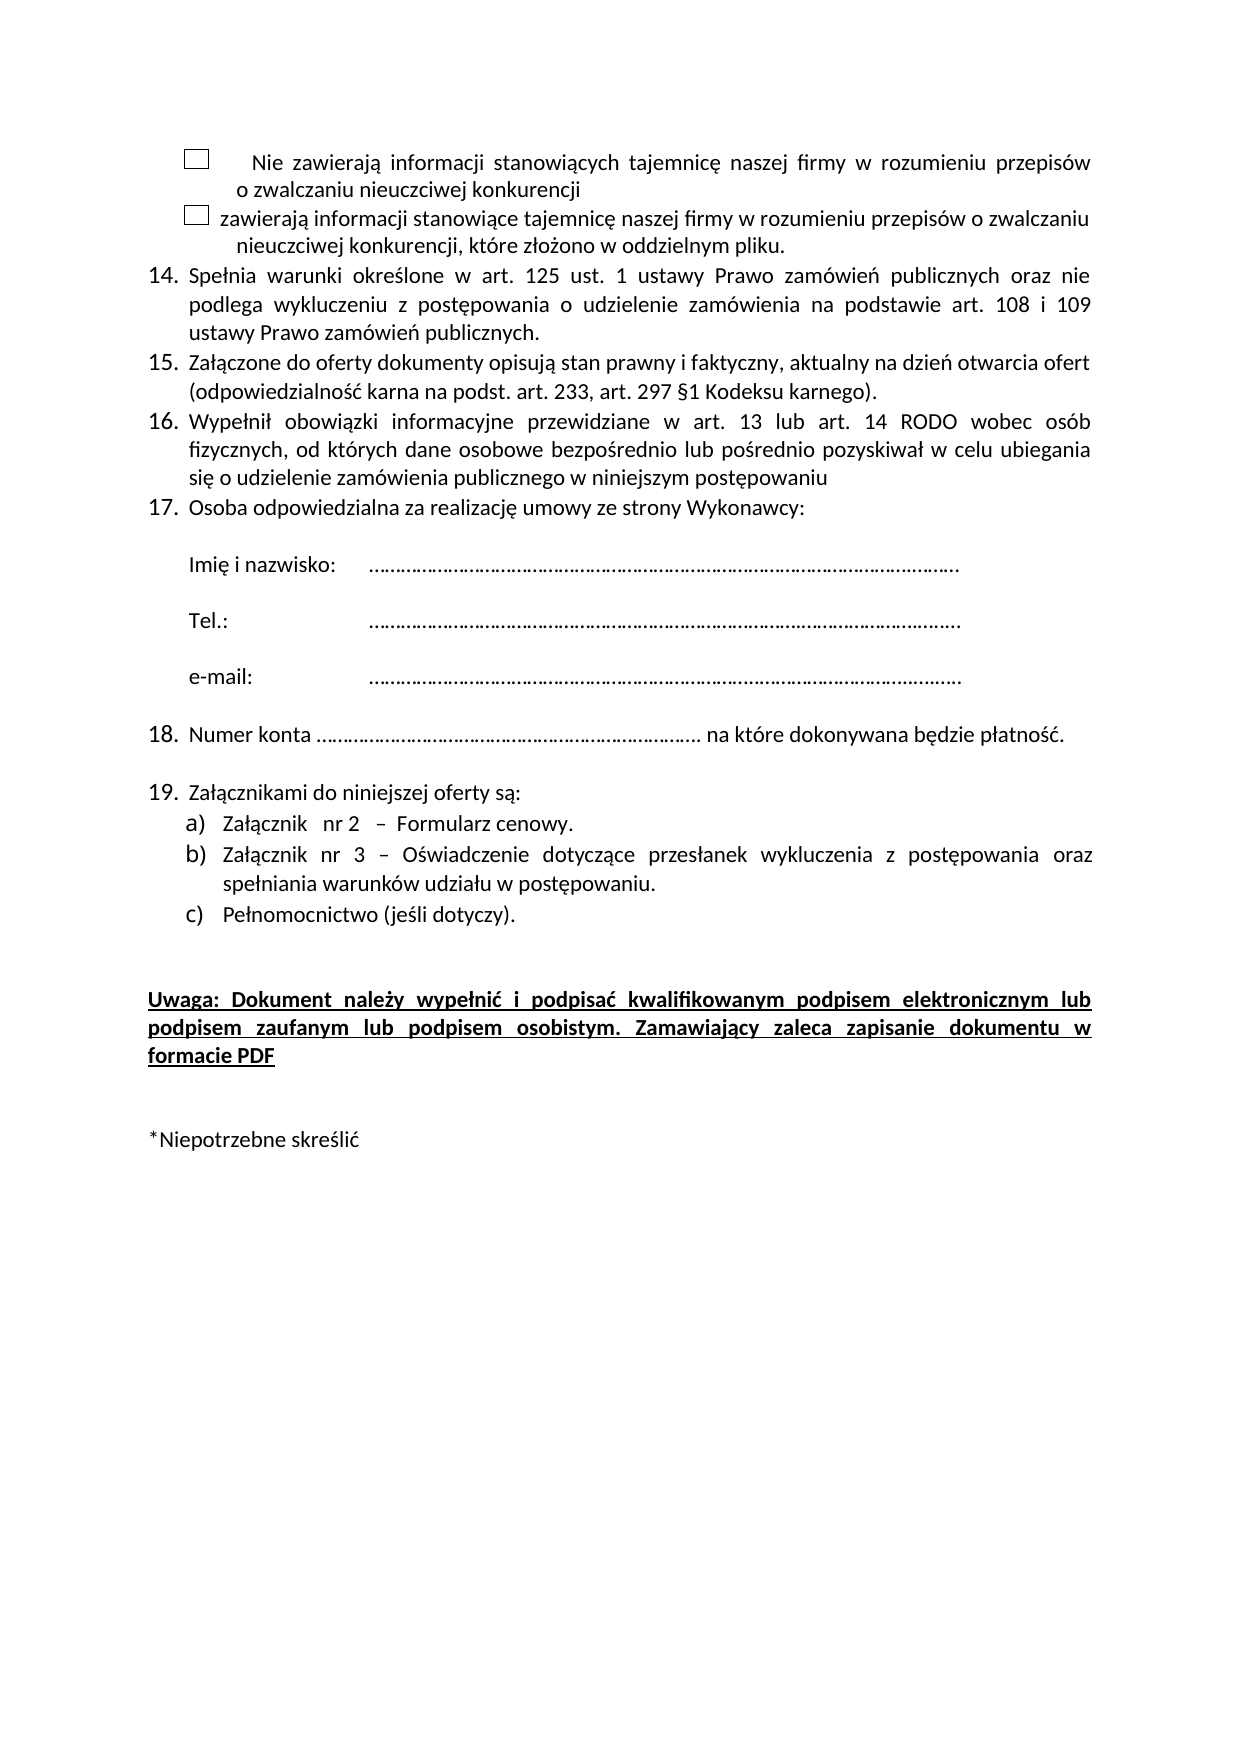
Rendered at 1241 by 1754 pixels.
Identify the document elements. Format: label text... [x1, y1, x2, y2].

list Załącznikami do niniejszej oferty są: [148, 777, 1093, 807]
list Osoba odpowiedzialna za realizację umowy ze strony Wykonawcy: [148, 491, 1093, 522]
list Spełnia warunki określone w art. 125 ust. 1 ustawy Prawo zamówień publicznych oraz nie podlega wykluczeniu z postępowania o udzielenie zamówienia na podstawie art. 108 i 109 ustawy Prawo zamówień publicznych. [148, 260, 1093, 346]
list Załącznik nr 3 – Oświadczenie dotyczące przesłanek wykluczenia z postępowania oraz spełniania warunków udziału w postępowaniu. [185, 838, 1093, 898]
list Pełnomocnictwo (jeśli dotyczy). [185, 898, 1093, 929]
list Załączone do oferty dokumenty opisują stan prawny i faktyczny, aktualny na dzień otwarcia ofert (odpowiedzialność karna na podst. art. 233, art. 297 §1 Kodeksu karnego). [148, 346, 1093, 405]
list Załącznik nr 2 – Formularz cenowy. [185, 807, 1093, 838]
list Wypełnił obowiązki informacyjne przewidziane w art. 13 lub art. 14 RODO wobec osób fizycznych, od których dane osobowe bezpośrednio lub pośrednio pozyskiwał w celu ubiegania się o udzielenie zamówienia publicznego w niniejszym postępowaniu [148, 405, 1093, 491]
text zawierają informacji stanowiące tajemnicę naszej firmy w rozumieniu przepisów o zwalczaniu nieuczciwej konkurencji, które złożono w oddzielnym pliku. [177, 204, 1093, 260]
text Uwaga: Dokument należy wypełnić i podpisać kwalifikowanym podpisem elektronicznym lub podpisem zaufanym lub podpisem osobistym. Zamawiający zaleca zapisanie dokumentu w formacie PDF [148, 985, 1093, 1069]
text *Niepotrzebne skreślić [148, 1125, 1093, 1153]
text Tel.: ……………………………………………………………………….………………….…..… [188, 606, 1093, 634]
text Nie zawierają informacji stanowiących tajemnicę naszej firmy w rozumieniu przepisów o zwalczaniu nieuczciwej konkurencji [177, 148, 1093, 204]
text e-mail: ………………………………………………………………..………………………..….….. [188, 662, 1093, 690]
list Numer konta ………………………………………………………………. na które dokonywana będzie płatność. [148, 718, 1093, 748]
text Imię i nazwisko: ………………………………………………………………………………………….……… [188, 550, 1093, 578]
